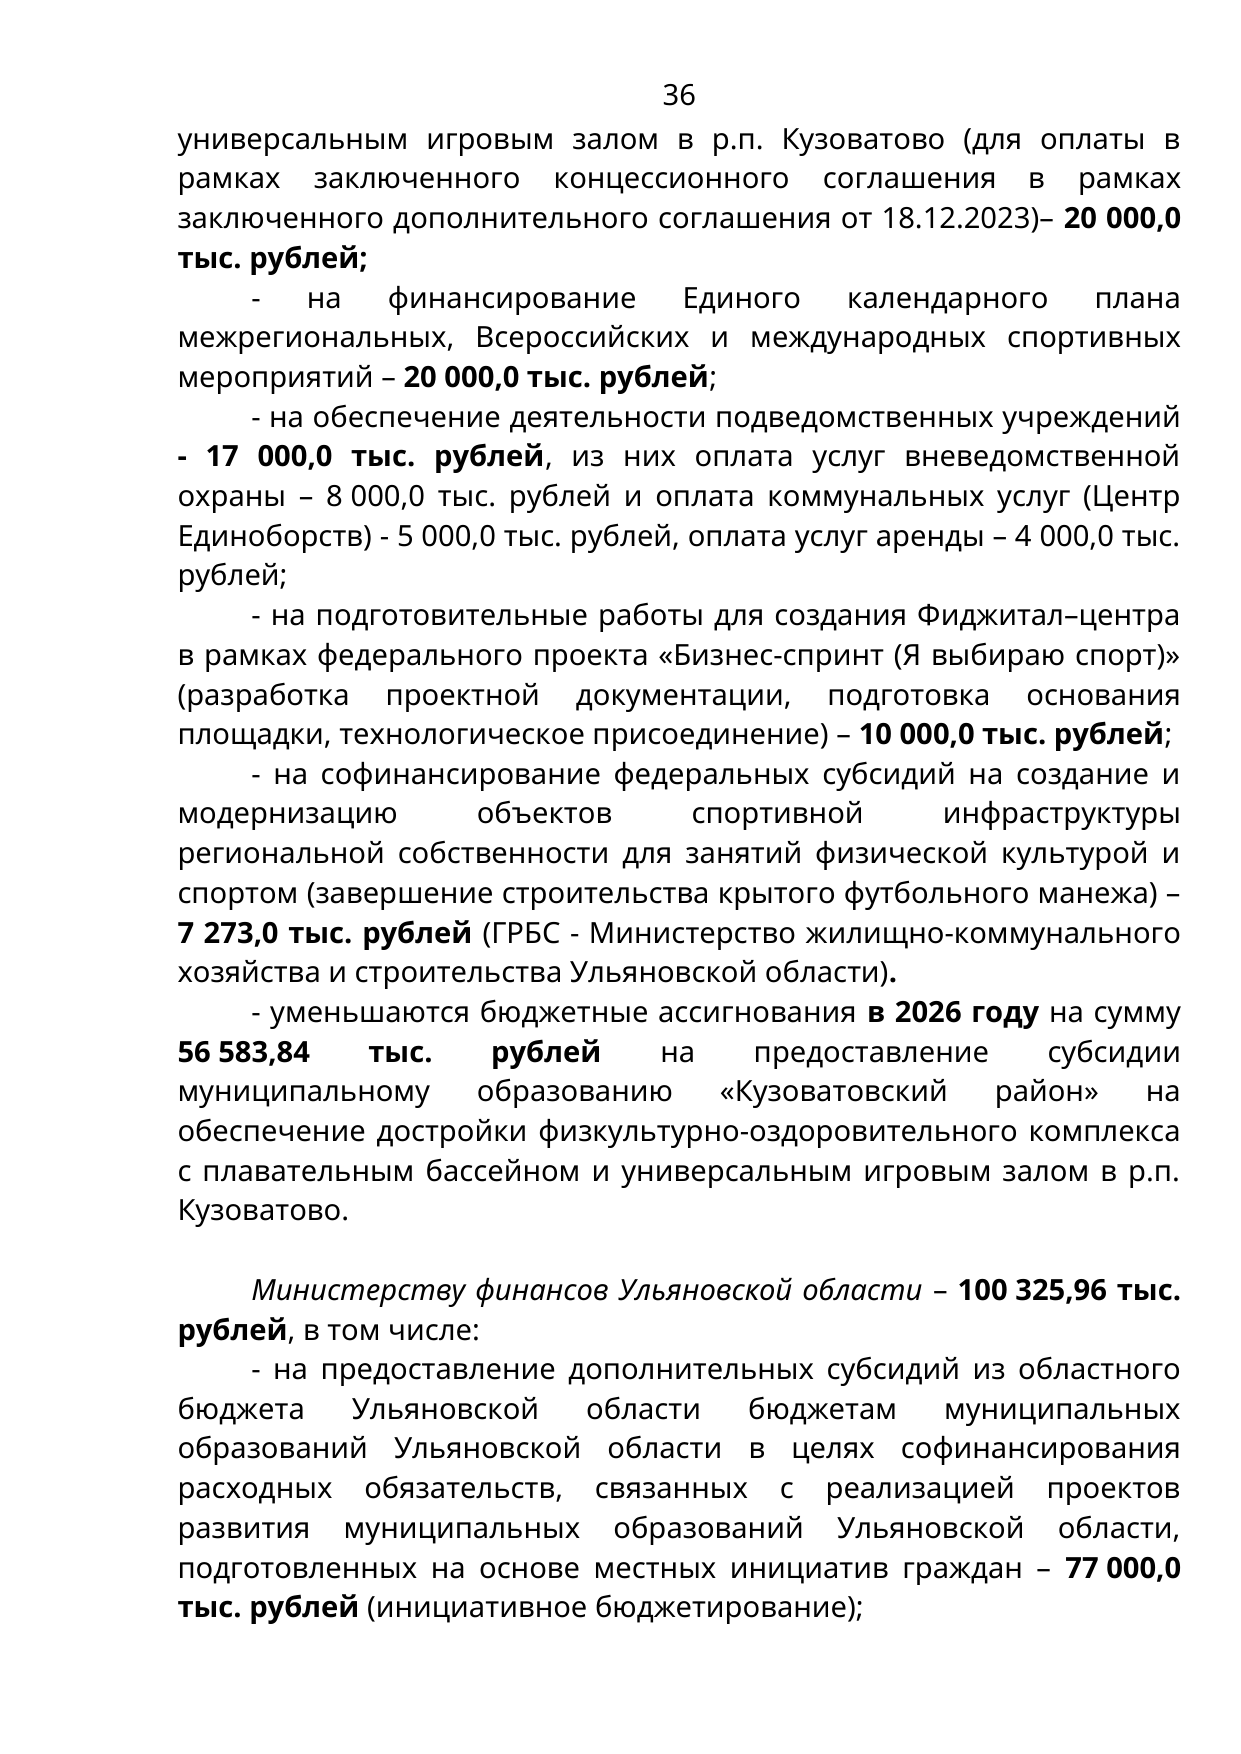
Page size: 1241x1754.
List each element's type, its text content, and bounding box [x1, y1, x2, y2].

text - на обеспечение деятельности подведомственных учреждений - 17 000,0 тыс. рублей, из них оплата услуг вневедомственной охраны – 8 000,0 тыс. рублей и оплата коммунальных услуг (Центр Единоборств) - 5 000,0 тыс. рублей, оплата услуг аренды – 4 000,0 тыс. рублей; [177, 396, 1181, 594]
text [177, 118, 1181, 277]
text - на подготовительные работы для создания Фиджитал–центра в рамках федерального проекта «Бизнес-спринт (Я выбираю спорт)» (разработка проектной документации, подготовка основания площадки, технологическое присоединение) – 10 000,0 тыс. рублей; [177, 594, 1181, 753]
text - на софинансирование федеральных субсидий на создание и модернизацию объектов спортивной инфраструктуры региональной собственности для занятий физической культурой и спортом (завершение строительства крытого футбольного манежа) – 7 273,0 тыс. рублей (ГРБС - Министерство жилищно-коммунального хозяйства и строительства Ульяновской области). [177, 753, 1181, 991]
text - на предоставление дополнительных субсидий из областного бюджета Ульяновской области бюджетам муниципальных образований Ульяновской области в целях софинансирования расходных обязательств, связанных с реализацией проектов развития муниципальных образований Ульяновской области, подготовленных на основе местных инициатив граждан – 77 000,0 тыс. рублей (инициативное бюджетирование); [177, 1348, 1181, 1626]
text Министерству финансов Ульяновской области – 100 325,96 тыс. рублей, в том числе: [177, 1269, 1181, 1348]
text - на финансирование Единого календарного плана межрегиональных, Всероссийских и международных спортивных мероприятий – 20 000,0 тыс. рублей; [177, 277, 1181, 396]
text - уменьшаются бюджетные ассигнования в 2026 году на сумму 56 583,84 тыс. рублей на предоставление субсидии муниципальному образованию «Кузоватовский район» на обеспечение достройки физкультурно-оздоровительного комплекса с плавательным бассейном и универсальным игровым залом в р.п. Кузоватово. [177, 991, 1181, 1229]
